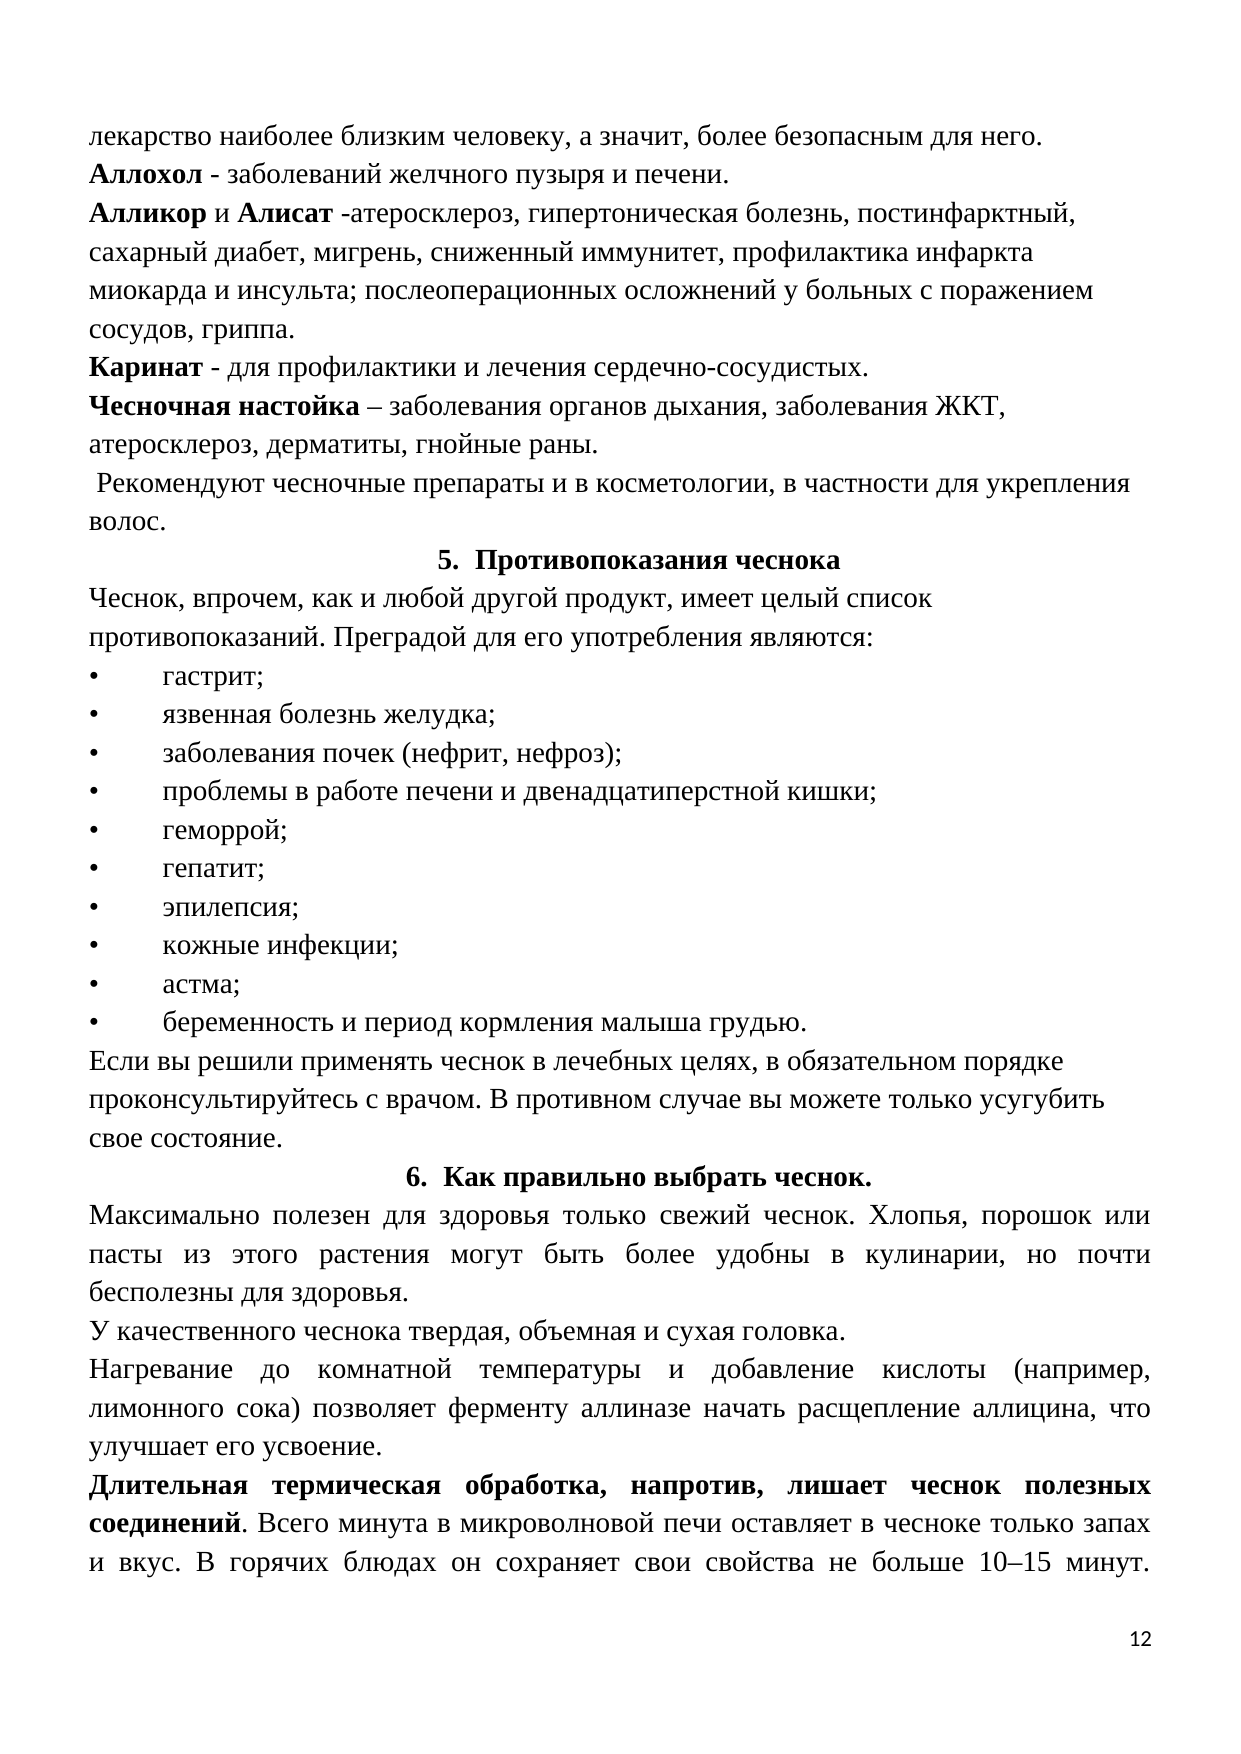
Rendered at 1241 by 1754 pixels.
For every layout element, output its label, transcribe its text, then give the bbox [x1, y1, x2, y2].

text Максимально полезен для здоровья только свежий чеснок. Хлопья, порошок или пасты из этого растения могут быть более удобны в кулинарии, но почти бесполезны для здоровья. [89, 1197, 1152, 1308]
text • астма; [89, 966, 1152, 999]
text • язвенная болезнь желудка; [89, 696, 1152, 730]
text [89, 118, 1152, 190]
text • беременность и период кормления малыша грудью. [89, 1004, 1152, 1038]
text Если вы решили применять чеснок в лечебных целях, в обязательном порядке проконсультируйтесь с врачом. В противном случае вы можете только усугубить свое состояние. [89, 1043, 1152, 1154]
text • заболевания почек (нефрит, нефроз); [89, 735, 1152, 768]
text Нагревание до комнатной температуры и добавление кислоты (например, лимонного сока) позволяет ферменту аллиназе начать расщепление аллицина, что улучшает его усвоение. [89, 1351, 1152, 1462]
text • гепатит; [89, 850, 1152, 884]
text • проблемы в работе печени и двенадцатиперстной кишки; [89, 773, 1152, 807]
text • геморрой; [89, 812, 1152, 845]
text Рекомендуют чесночные препараты и в косметологии, в частности для укрепления волос. [89, 465, 1152, 537]
text • гастрит; [89, 658, 1152, 691]
text У качественного чеснока твердая, объемная и сухая головка. [89, 1313, 1152, 1346]
text Чесночная настойка – заболевания органов дыхания, заболевания ЖКТ, атеросклероз, дерматиты, гнойные раны. [89, 388, 1152, 460]
text Каринат - для профилактики и лечения сердечно-сосудистых. [89, 349, 1152, 383]
text • кожные инфекции; [89, 927, 1152, 961]
text • эпилепсия; [89, 889, 1152, 922]
list Как правильно выбрать чеснок. [126, 1159, 1152, 1192]
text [89, 1467, 1152, 1578]
text Алликор и Алисат -атеросклероз, гипертоническая болезнь, постинфарктный, сахарный диабет, мигрень, сниженный иммунитет, профилактика инфаркта миокарда и инсульта; послеоперационных осложнений у больных с поражением сосудов, гриппа. [89, 195, 1152, 344]
list Противопоказания чеснока [126, 542, 1152, 576]
text Чеснок, впрочем, как и любой другой продукт, имеет целый список противопоказаний. Преградой для его употребления являются: [89, 581, 1152, 653]
